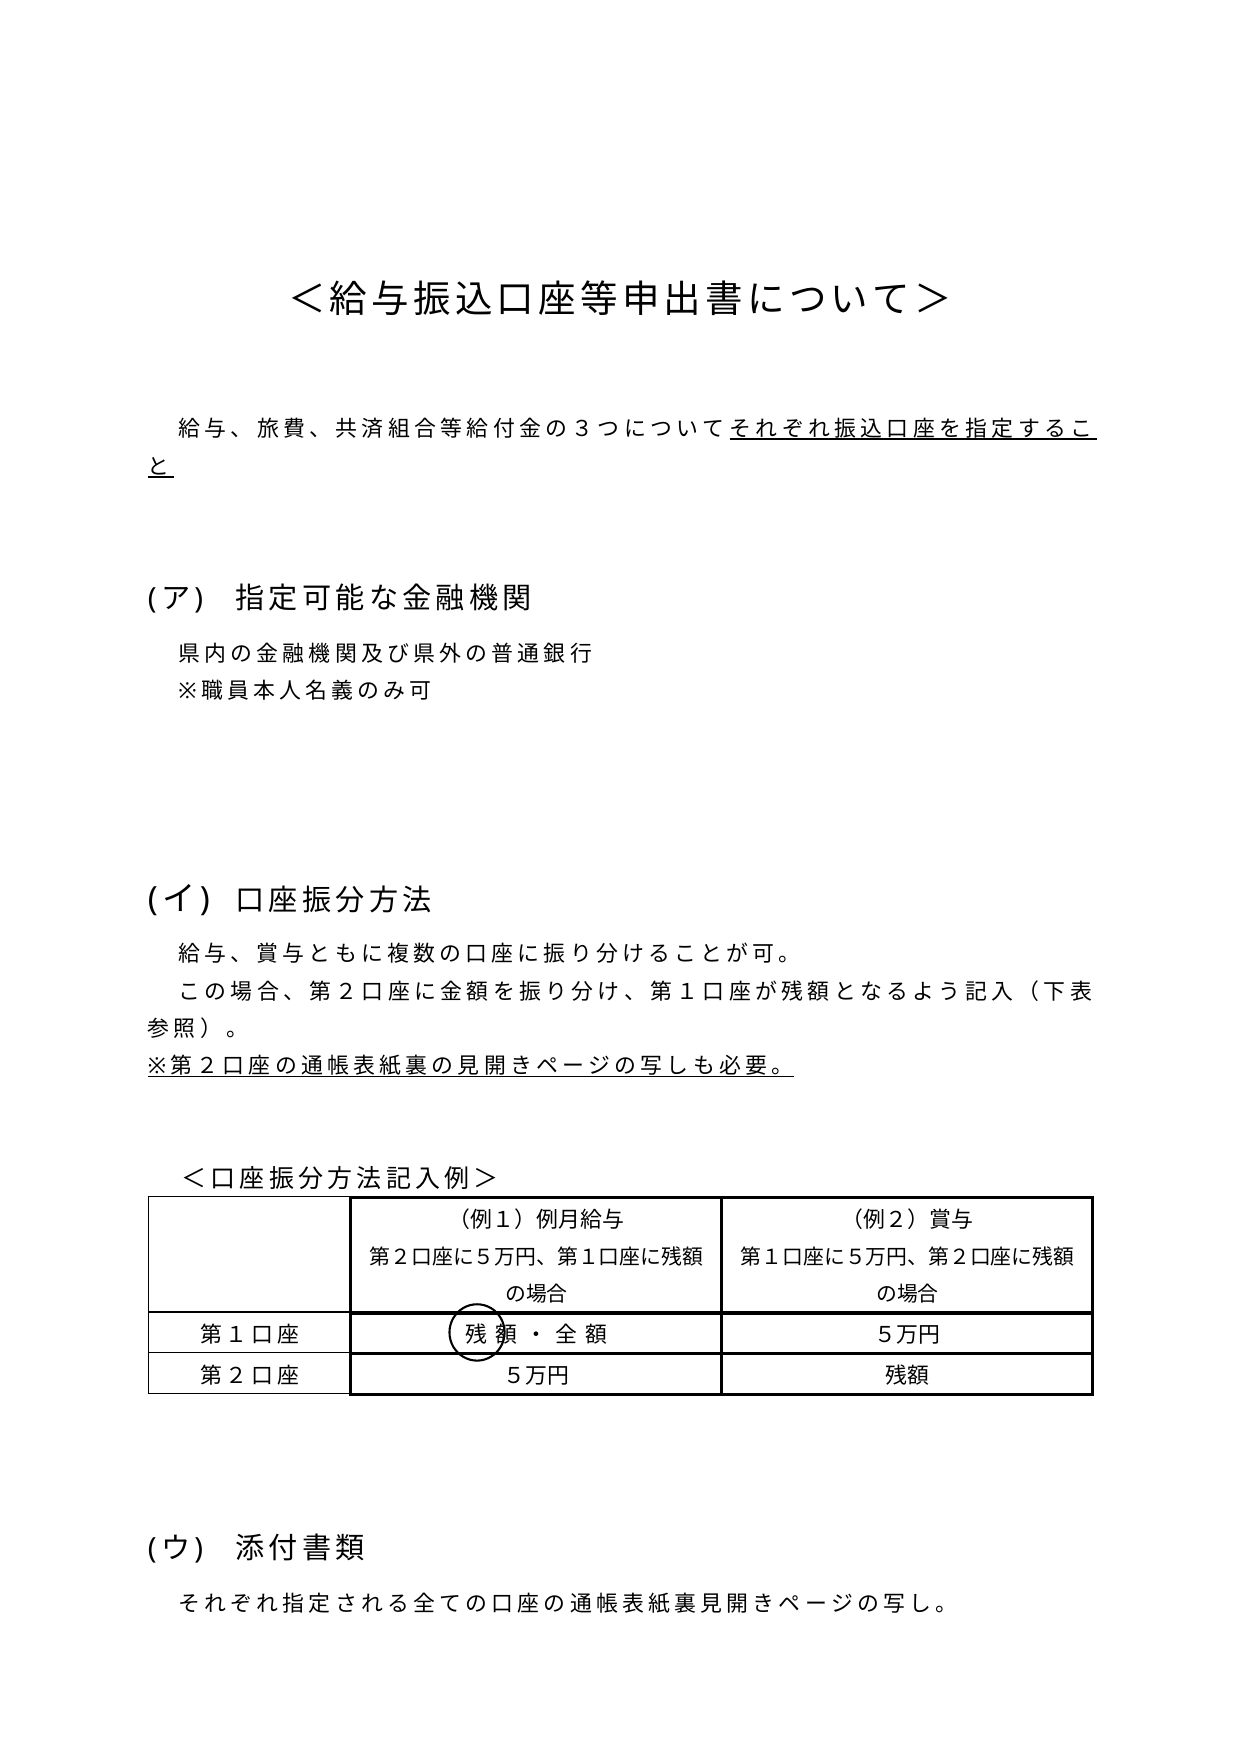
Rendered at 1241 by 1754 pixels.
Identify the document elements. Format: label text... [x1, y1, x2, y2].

table_cell 第１口座 [149, 1313, 349, 1352]
table_cell 第２口座 [149, 1353, 349, 1393]
table_cell 残額・全額 [451, 1315, 503, 1352]
text ＜給与振込口座等申出書について＞ [148, 258, 1092, 333]
table_cell 残額 [723, 1355, 1091, 1393]
text ※第２口座の通帳表紙裏の見開きページの写しも必要。 [148, 1046, 1092, 1083]
table_header （例２）賞与 第１口座に５万円、第２口座に残額の場合 [723, 1199, 1091, 1311]
text それぞれ指定される全ての口座の通帳表紙裏見開きページの写し。 [148, 1583, 1092, 1621]
text 給与、賞与ともに複数の口座に振り分けることが可。 [148, 933, 1092, 971]
table_cell 残額・全額 [352, 1315, 455, 1352]
list 口座振分方法 [148, 858, 1092, 933]
text ※職員本人名義のみ可 [148, 671, 1092, 708]
text 給与、旅費、共済組合等給付金の３つについてそれぞれ振込口座を指定すること [148, 408, 1092, 483]
table_cell 残額・全額 [500, 1315, 720, 1352]
table_cell ５万円 [352, 1355, 720, 1393]
list 添付書類 [148, 1508, 1092, 1583]
table_header [149, 1197, 349, 1311]
list 指定可能な金融機関 [148, 558, 1092, 633]
text 県内の金融機関及び県外の普通銀行 [148, 633, 1092, 671]
table_header （例１）例月給与 第２口座に５万円、第１口座に残額の場合 [352, 1199, 720, 1311]
table_cell ５万円 [723, 1315, 1091, 1352]
text この場合、第２口座に金額を振り分け、第１口座が残額となるよう記入（下表参照）。 [148, 971, 1092, 1046]
text ＜口座振分方法記入例＞ [148, 1158, 1092, 1196]
